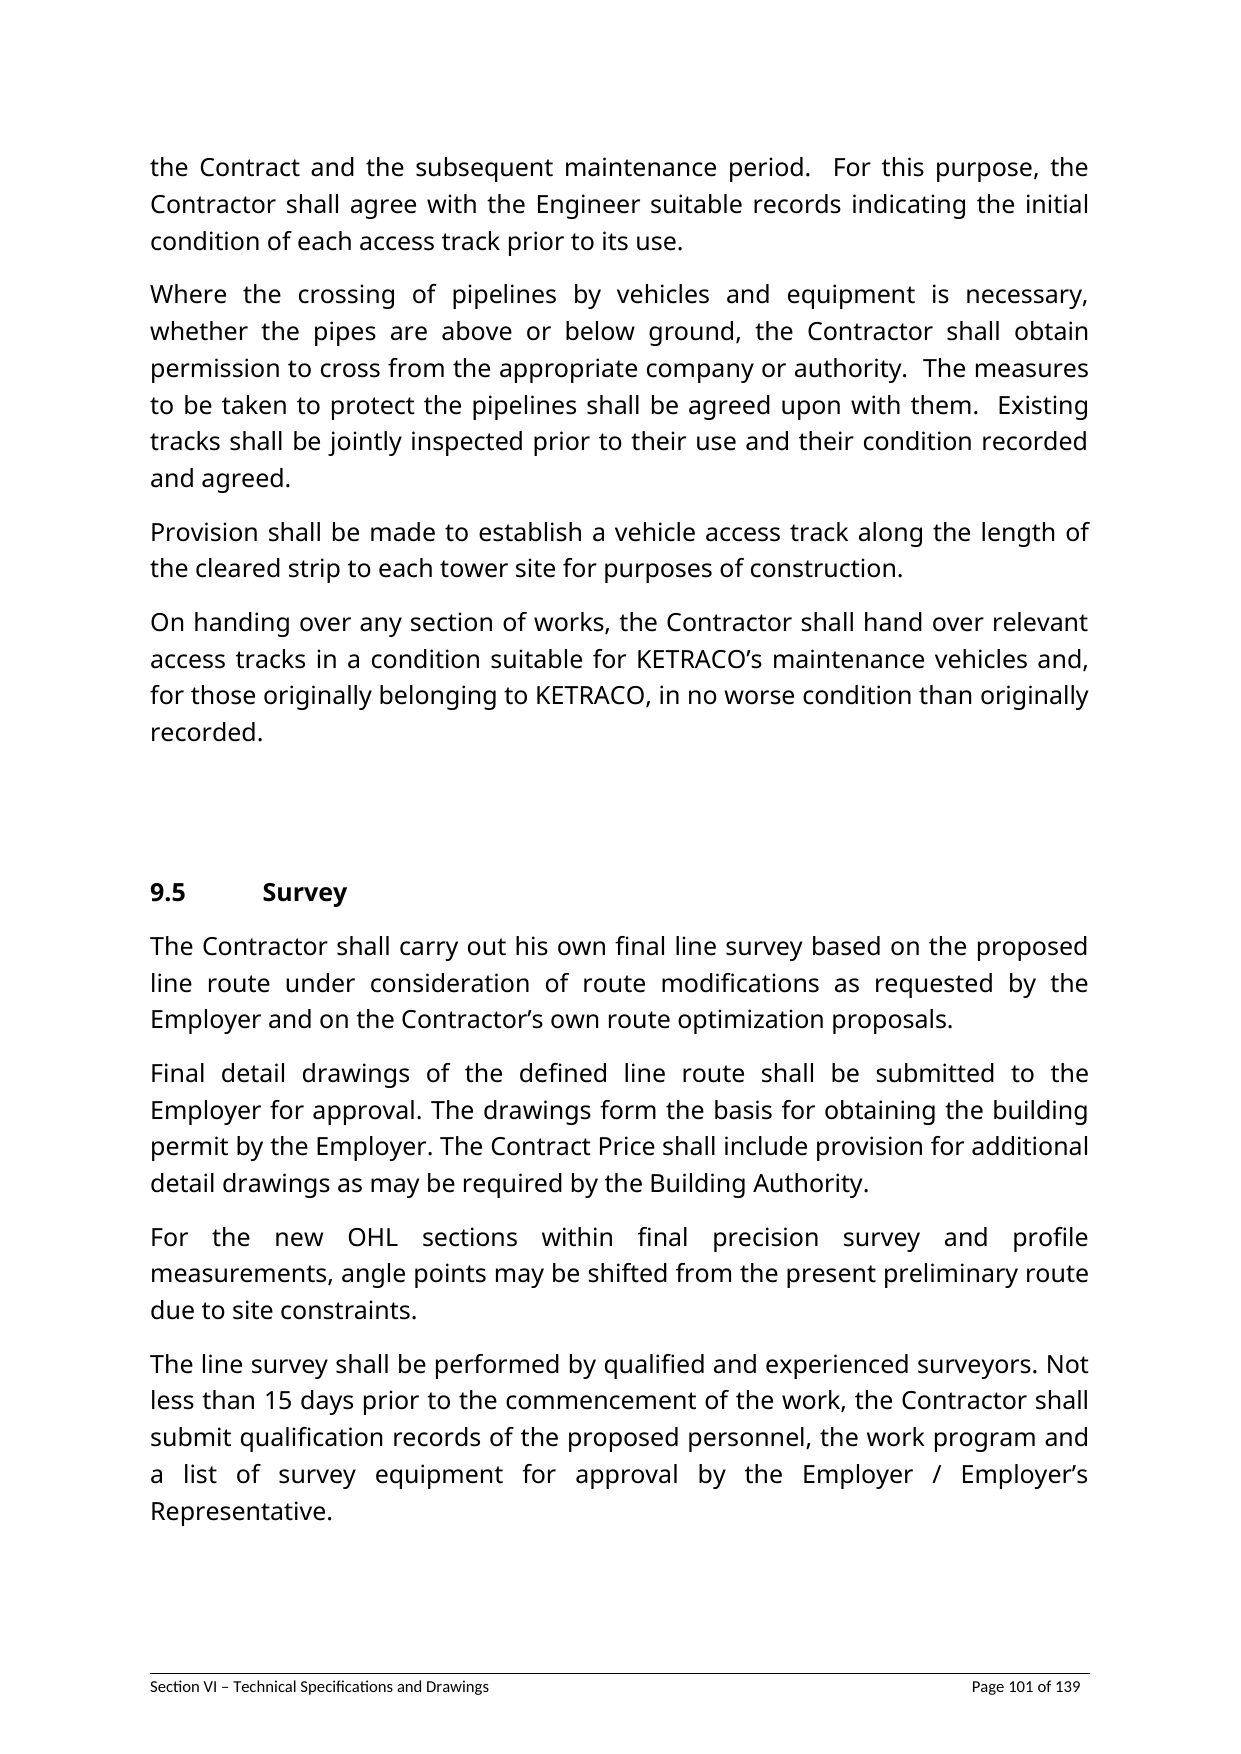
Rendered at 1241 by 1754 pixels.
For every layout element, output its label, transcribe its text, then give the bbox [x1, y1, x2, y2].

text The line survey shall be performed by qualified and experienced surveyors. Not less than 15 days prior to the commencement of the work, the Contractor shall submit qualification records of the proposed personnel, the work program and a list of survey equipment for approval by the Employer / Employer’s Representative. [150, 1346, 1090, 1527]
text Provision shall be made to establish a vehicle access track along the length of the cleared strip to each tower site for purposes of construction. [150, 514, 1090, 585]
text For the new OHL sections within final precision survey and profile measurements, angle points may be shifted from the present preliminary route due to site constraints. [150, 1219, 1090, 1327]
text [150, 150, 1090, 258]
text Where the crossing of pipelines by vehicles and equipment is necessary, whether the pipes are above or below ground, the Contractor shall obtain permission to cross from the appropriate company or authority. The measures to be taken to protect the pipelines shall be agreed upon with them. Existing tracks shall be jointly inspected prior to their use and their condition recorded and agreed. [150, 277, 1090, 495]
subtitle Survey [150, 875, 1090, 909]
text On handing over any section of works, the Contractor shall hand over relevant access tracks in a condition suitable for KETRACO’s maintenance vehicles and, for those originally belonging to KETRACO, in no worse condition than originally recorded. [150, 604, 1090, 749]
text The Contractor shall carry out his own final line survey based on the proposed line route under consideration of route modifications as requested by the Employer and on the Contractor’s own route optimization proposals. [150, 928, 1090, 1036]
text Final detail drawings of the defined line route shall be submitted to the Employer for approval. The drawings form the basis for obtaining the building permit by the Employer. The Contract Price shall include provision for additional detail drawings as may be required by the Building Authority. [150, 1056, 1090, 1200]
